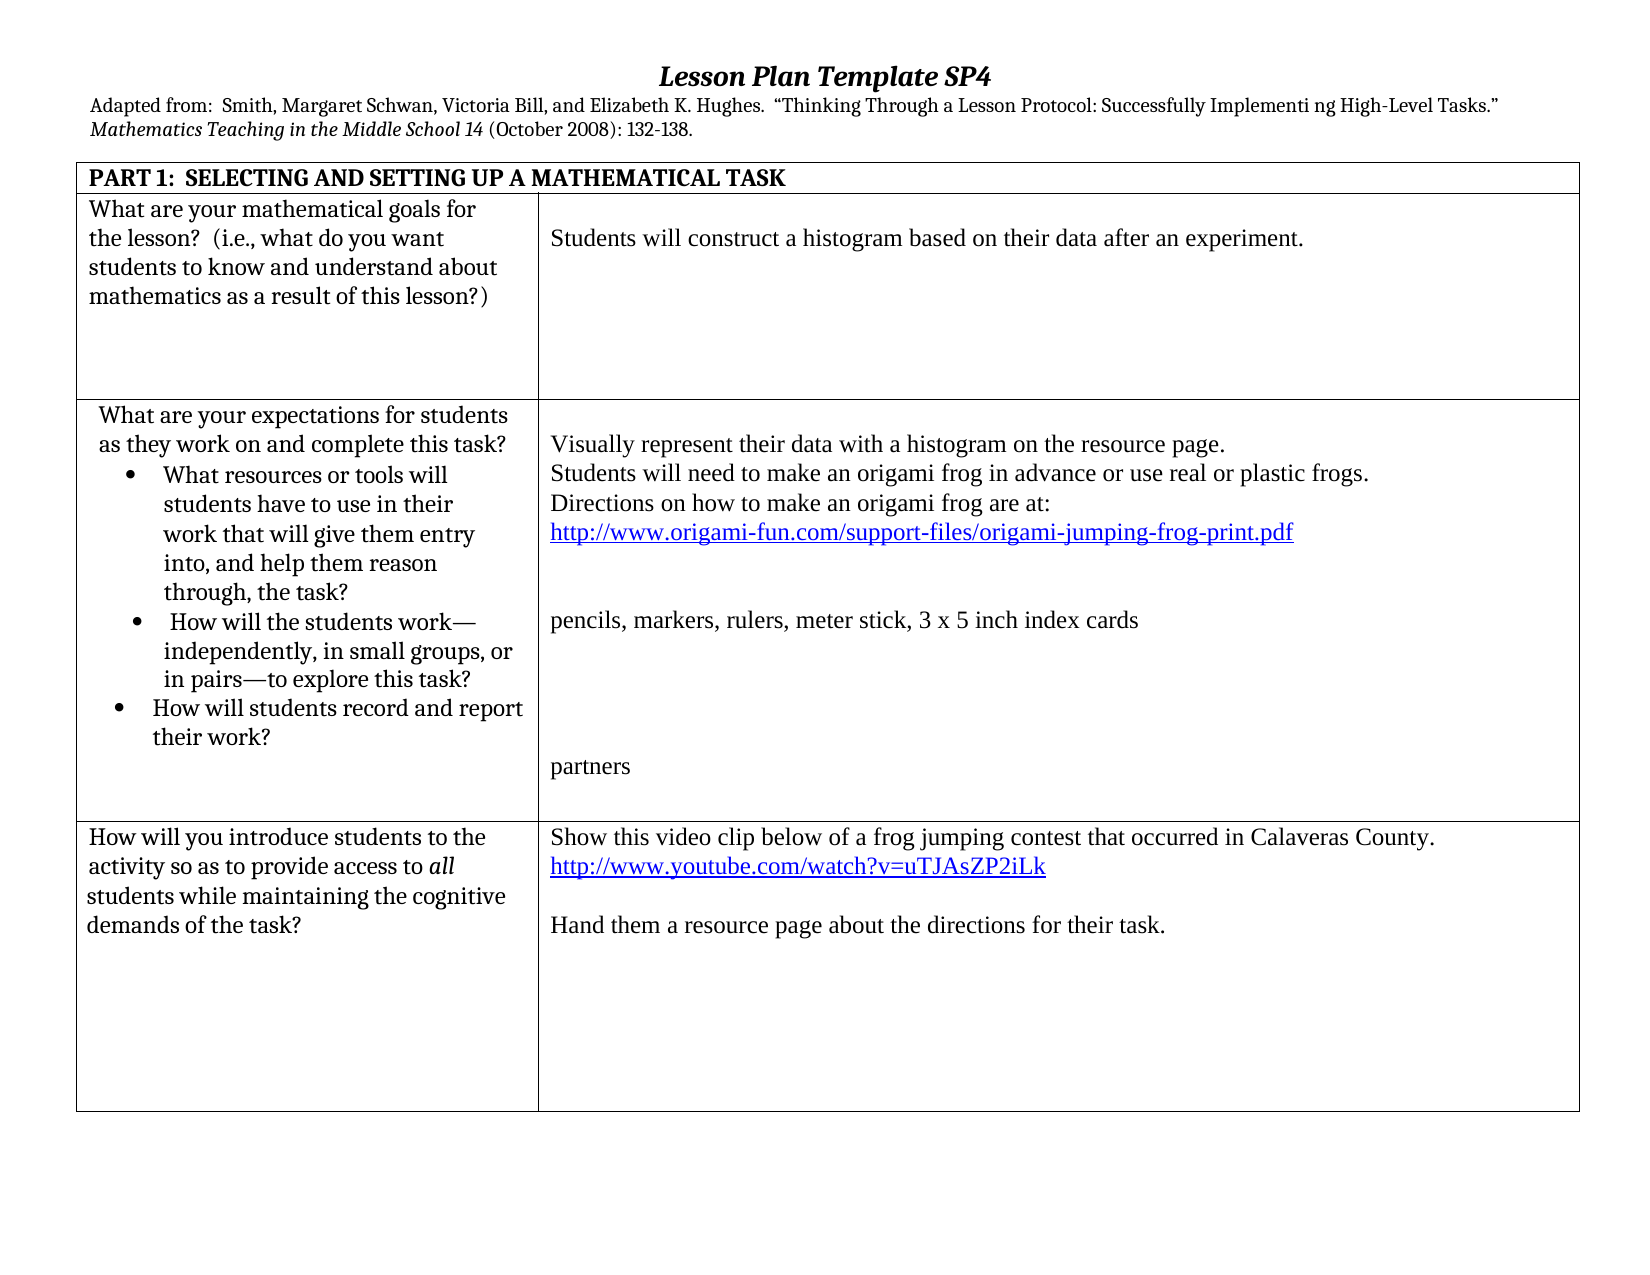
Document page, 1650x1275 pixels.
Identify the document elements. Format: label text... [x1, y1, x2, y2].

table_cell Students will construct a histogram based on their data after an experiment. [539, 194, 1579, 399]
table_cell What are your expectations for students as they work on and complete this task?  What resources or tools will students have to use in their work that will give them entry into, and help them reason through, the task?  How will the students work— independently, in small groups, or in pairs—to explore this task? How will students record and report their work? [77, 400, 538, 821]
text Adapted from: Smith, Margaret Schwan, Victoria Bill, and Elizabeth K. Hughes. “Thinking Through a Lesson Protocol: Successfully Implementi ng High-Level Tasks.” [90, 93, 1592, 117]
table_cell Show this video clip below of a frog jumping contest that occurred in Calaveras County. http://www.youtube.com/watch?v=uTJAsZP2iLk Hand them a resource page about the directions for their task. [539, 822, 1579, 1111]
table_cell Visually represent their data with a histogram on the resource page. Students will need to make an origami frog in advance or use real or plastic frogs. Directions on how to make an origami frog are at: http://www.origami-fun.com/support-files/origami-jumping-frog-print.pdf pencils, markers, rulers, meter stick, 3 x 5 inch index cards partners Using resource page to share with the class their histogram [539, 400, 1579, 821]
table_cell What are your mathematical goals for the lesson? (i.e., what do you want students to know and understand about mathematics as a result of this lesson?) [77, 194, 538, 399]
table_cell How will you introduce students to the activity so as to provide access to all students while maintaining the cognitive demands of the task? [77, 822, 538, 1111]
text Lesson Plan Template SP4 [468, 60, 1183, 93]
text Mathematics Teaching in the Middle School 14 (October 2008): 132-138. [90, 118, 1592, 142]
table_header PART 1: SELECTING AND SETTING UP A MATHEMATICAL TASK [77, 163, 1579, 192]
